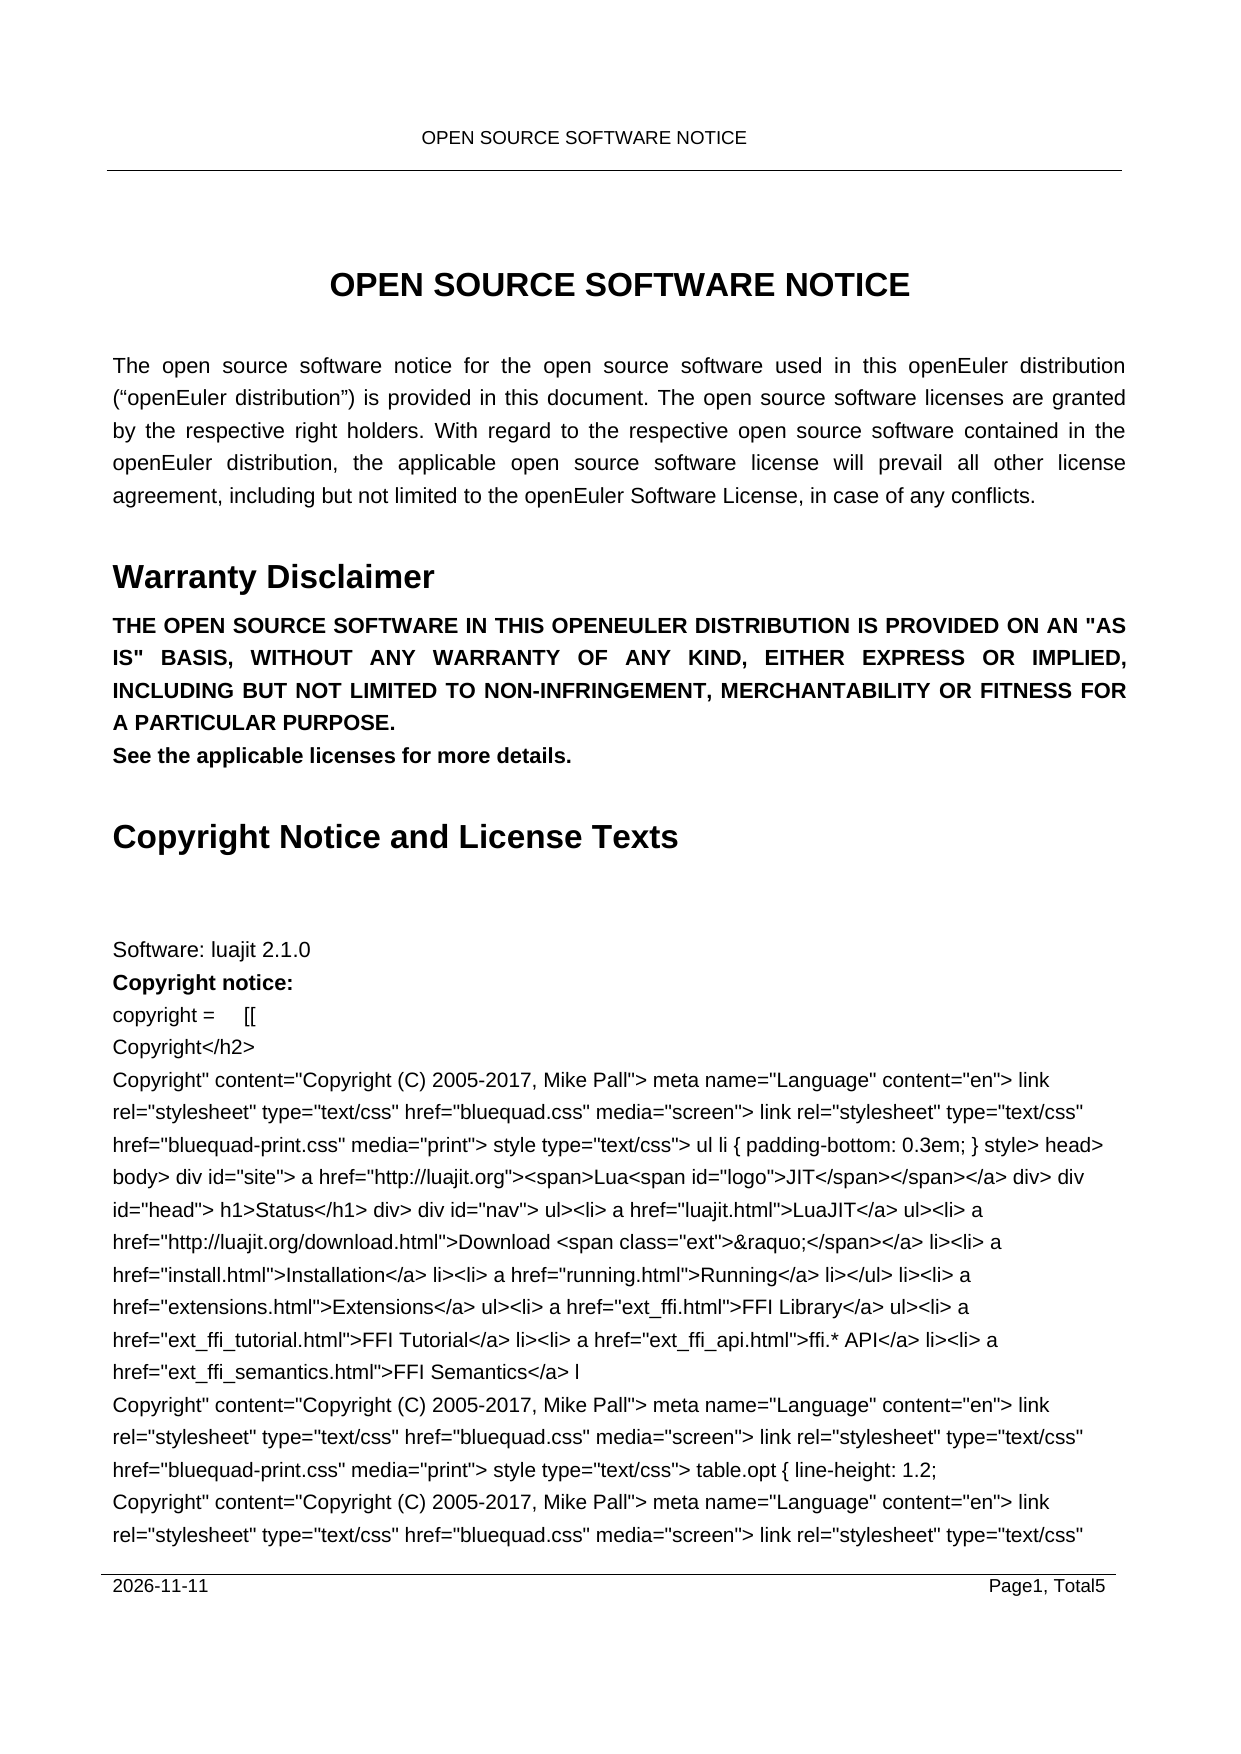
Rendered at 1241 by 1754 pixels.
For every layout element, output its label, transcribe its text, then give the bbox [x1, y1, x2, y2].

text Copyright" content="Copyright (C) 2005-2017, Mike Pall"> meta name="Language" content="en"> link rel="stylesheet" type="text/css" href="bluequad.css" media="screen"> link rel="stylesheet" type="text/css" href="bluequad-print.css" media="print"> style type="text/css"> ul li { padding-bottom: 0.3em; } style> head> body> div id="site"> a href="http://luajit.org"><span>Lua<span id="logo">JIT</span></span></a> div> div id="head"> h1>Status</h1> div> div id="nav"> ul><li> a href="luajit.html">LuaJIT</a> ul><li> a href="http://luajit.org/download.html">Download <span class="ext">&raquo;</span></a> li><li> a href="install.html">Installation</a> li><li> a href="running.html">Running</a> li></ul> li><li> a href="extensions.html">Extensions</a> ul><li> a href="ext_ffi.html">FFI Library</a> ul><li> a href="ext_ffi_tutorial.html">FFI Tutorial</a> li><li> a href="ext_ffi_api.html">ffi.* API</a> li><li> a href="ext_ffi_semantics.html">FFI Semantics</a> l [112, 1063, 1128, 1388]
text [112, 1486, 1128, 1551]
text copyright = [[ [112, 998, 1128, 1031]
text Copyright notice: [112, 966, 1128, 998]
text Copyright</h2> [112, 1031, 1128, 1063]
text THE OPEN SOURCE SOFTWARE IN THIS OPENEULER DISTRIBUTION IS PROVIDED ON AN "AS IS" BASIS, WITHOUT ANY WARRANTY OF ANY KIND, EITHER EXPRESS OR IMPLIED, INCLUDING BUT NOT LIMITED TO NON-INFRINGEMENT, MERCHANTABILITY OR FITNESS FOR A PARTICULAR PURPOSE. See the applicable licenses for more details. [112, 609, 1128, 771]
text Copyright Notice and License Texts [112, 804, 1128, 869]
text The open source software notice for the open source software used in this openEuler distribution (“openEuler distribution”) is provided in this document. The open source software licenses are granted by the respective right holders. With regard to the respective open source software contained in the openEuler distribution, the applicable open source software license will prevail all other license agreement, including but not limited to the openEuler Software License, in case of any conflicts. [112, 349, 1128, 511]
text Copyright" content="Copyright (C) 2005-2017, Mike Pall"> meta name="Language" content="en"> link rel="stylesheet" type="text/css" href="bluequad.css" media="screen"> link rel="stylesheet" type="text/css" href="bluequad-print.css" media="print"> style type="text/css"> table.opt { line-height: 1.2; [112, 1388, 1128, 1486]
text Software: luajit 2.1.0 [112, 933, 1128, 966]
text Warranty Disclaimer [112, 544, 1128, 609]
text OPEN SOURCE SOFTWARE NOTICE [112, 251, 1128, 316]
